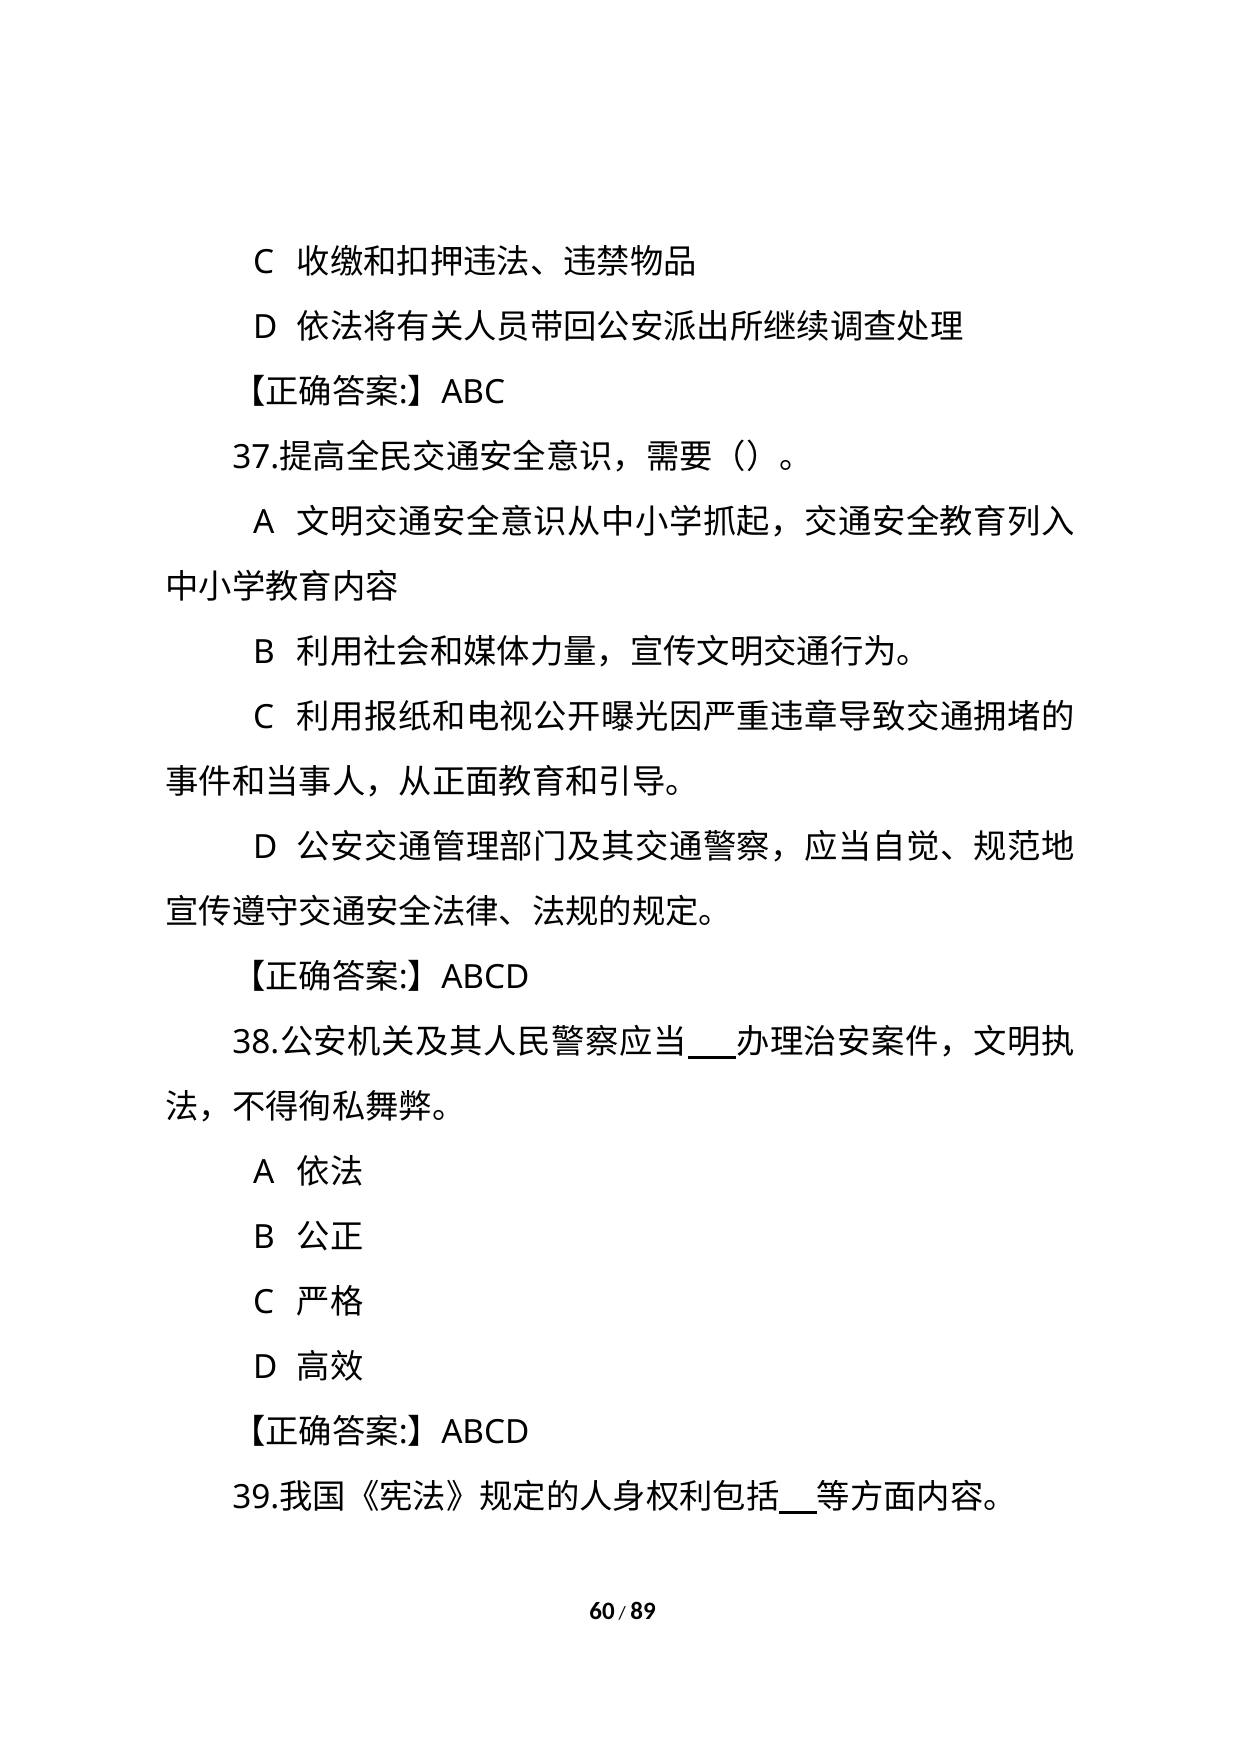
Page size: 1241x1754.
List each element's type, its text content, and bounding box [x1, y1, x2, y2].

text D 高效 [165, 1332, 1075, 1397]
text A 依法 [165, 1137, 1075, 1202]
text B 公正 [165, 1202, 1075, 1267]
text 【正确答案:】ABCD [165, 1397, 1075, 1462]
text D 公安交通管理部门及其交通警察，应当自觉、规范地宣传遵守交通安全法律、法规的规定。 [165, 812, 1075, 942]
text 【正确答案:】ABCD [165, 942, 1075, 1007]
text B 利用社会和媒体力量，宣传文明交通行为。 [165, 617, 1075, 682]
text C 严格 [165, 1267, 1075, 1332]
text 39.我国《宪法》规定的人身权利包括 等方面内容。 [165, 1462, 1075, 1527]
text C 收缴和扣押违法、违禁物品 [165, 227, 1075, 292]
text C 利用报纸和电视公开曝光因严重违章导致交通拥堵的事件和当事人，从正面教育和引导。 [165, 682, 1075, 812]
text A 文明交通安全意识从中小学抓起，交通安全教育列入中小学教育内容 [165, 487, 1075, 617]
text 【正确答案:】ABC [165, 357, 1075, 422]
text 38.公安机关及其人民警察应当 办理治安案件，文明执法，不得徇私舞弊。 [165, 1007, 1075, 1137]
text 37.提高全民交通安全意识，需要（）。 [165, 422, 1075, 487]
text D 依法将有关人员带回公安派出所继续调查处理 [165, 292, 1075, 357]
